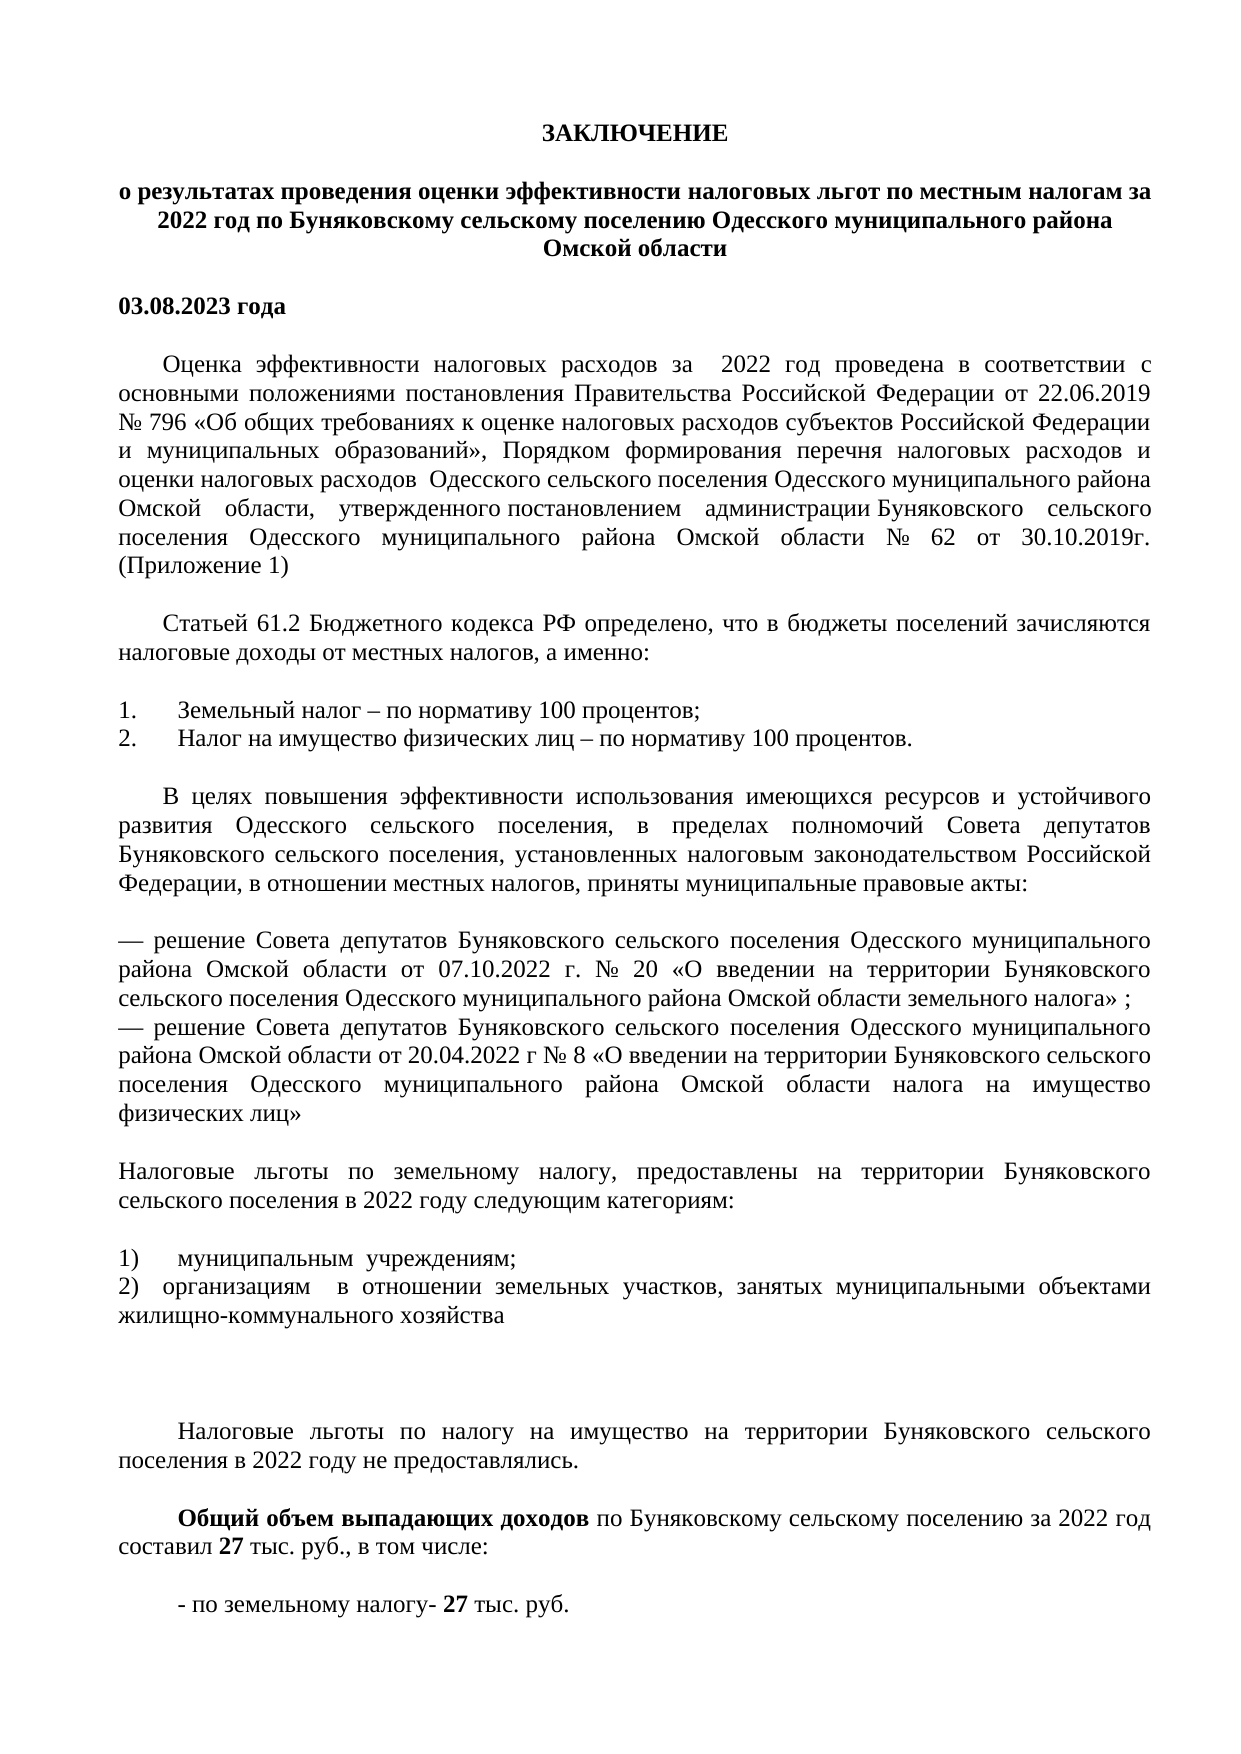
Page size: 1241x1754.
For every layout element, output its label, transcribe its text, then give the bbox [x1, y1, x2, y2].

text Налоговые льготы по налогу на имущество на территории Буняковского сельского поселения в 2022 году не предоставлялись. [118, 1416, 1152, 1473]
text о результатах проведения оценки эффективности налоговых льгот по местным налогам за 2022 год по Буняковскому сельскому поселению Одесского муниципального района Омской области [118, 176, 1152, 262]
text - по земельному налогу- 27 тыс. руб. [118, 1589, 1152, 1618]
text ЗАКЛЮЧЕНИЕ [118, 118, 1152, 147]
text — решение Совета депутатов Буняковского сельского поселения Одесского муниципального района Омской области от 07.10.2022 г. № 20 «О введении на территории Буняковского сельского поселения Одесского муниципального района Омской области земельного налога» ; [118, 926, 1152, 1012]
list муниципальным учреждениям; [118, 1243, 1152, 1271]
list Земельный налог – по нормативу 100 процентов; [118, 695, 1152, 723]
text В целях повышения эффективности использования имеющихся ресурсов и устойчивого развития Одесского сельского поселения, в пределах полномочий Совета депутатов Буняковского сельского поселения, установленных налоговым законодательством Российской Федерации, в отношении местных налогов, приняты муниципальные правовые акты: [118, 781, 1152, 896]
text Статьей 61.2 Бюджетного кодекса РФ определено, что в бюджеты поселений зачисляются налоговые доходы от местных налогов, а именно: [118, 608, 1152, 666]
text 03.08.2023 года [118, 291, 1152, 320]
text — решение Совета депутатов Буняковского сельского поселения Одесского муниципального района Омской области от 20.04.2022 г № 8 «О введении на территории Буняковского сельского поселения Одесского муниципального района Омской области налога на имущество физических лиц» [118, 1012, 1152, 1127]
list организациям в отношении земельных участков, занятых муниципальными объектами жилищно-коммунального хозяйства [118, 1271, 1152, 1329]
list Налог на имущество физических лиц – по нормативу 100 процентов. [118, 723, 1152, 752]
text Оценка эффективности налоговых расходов за 2022 год проведена в соответствии с основными положениями постановления Правительства Российской Федерации от 22.06.2019 № 796 «Об общих требованиях к оценке налоговых расходов субъектов Российской Федерации и муниципальных образований», Порядком формирования перечня налоговых расходов и оценки налоговых расходов Одесского сельского поселения Одесского муниципального района Омской области, утвержденного постановлением администрации Буняковского сельского поселения Одесского муниципального района Омской области № 62 от 30.10.2019г. (Приложение 1) [118, 349, 1152, 579]
text Общий объем выпадающих доходов по Буняковскому сельскому поселению за 2022 год составил 27 тыс. руб., в том числе: [118, 1503, 1152, 1560]
text Налоговые льготы по земельному налогу, предоставлены на территории Буняковского сельского поселения в 2022 году следующим категориям: [118, 1156, 1152, 1213]
